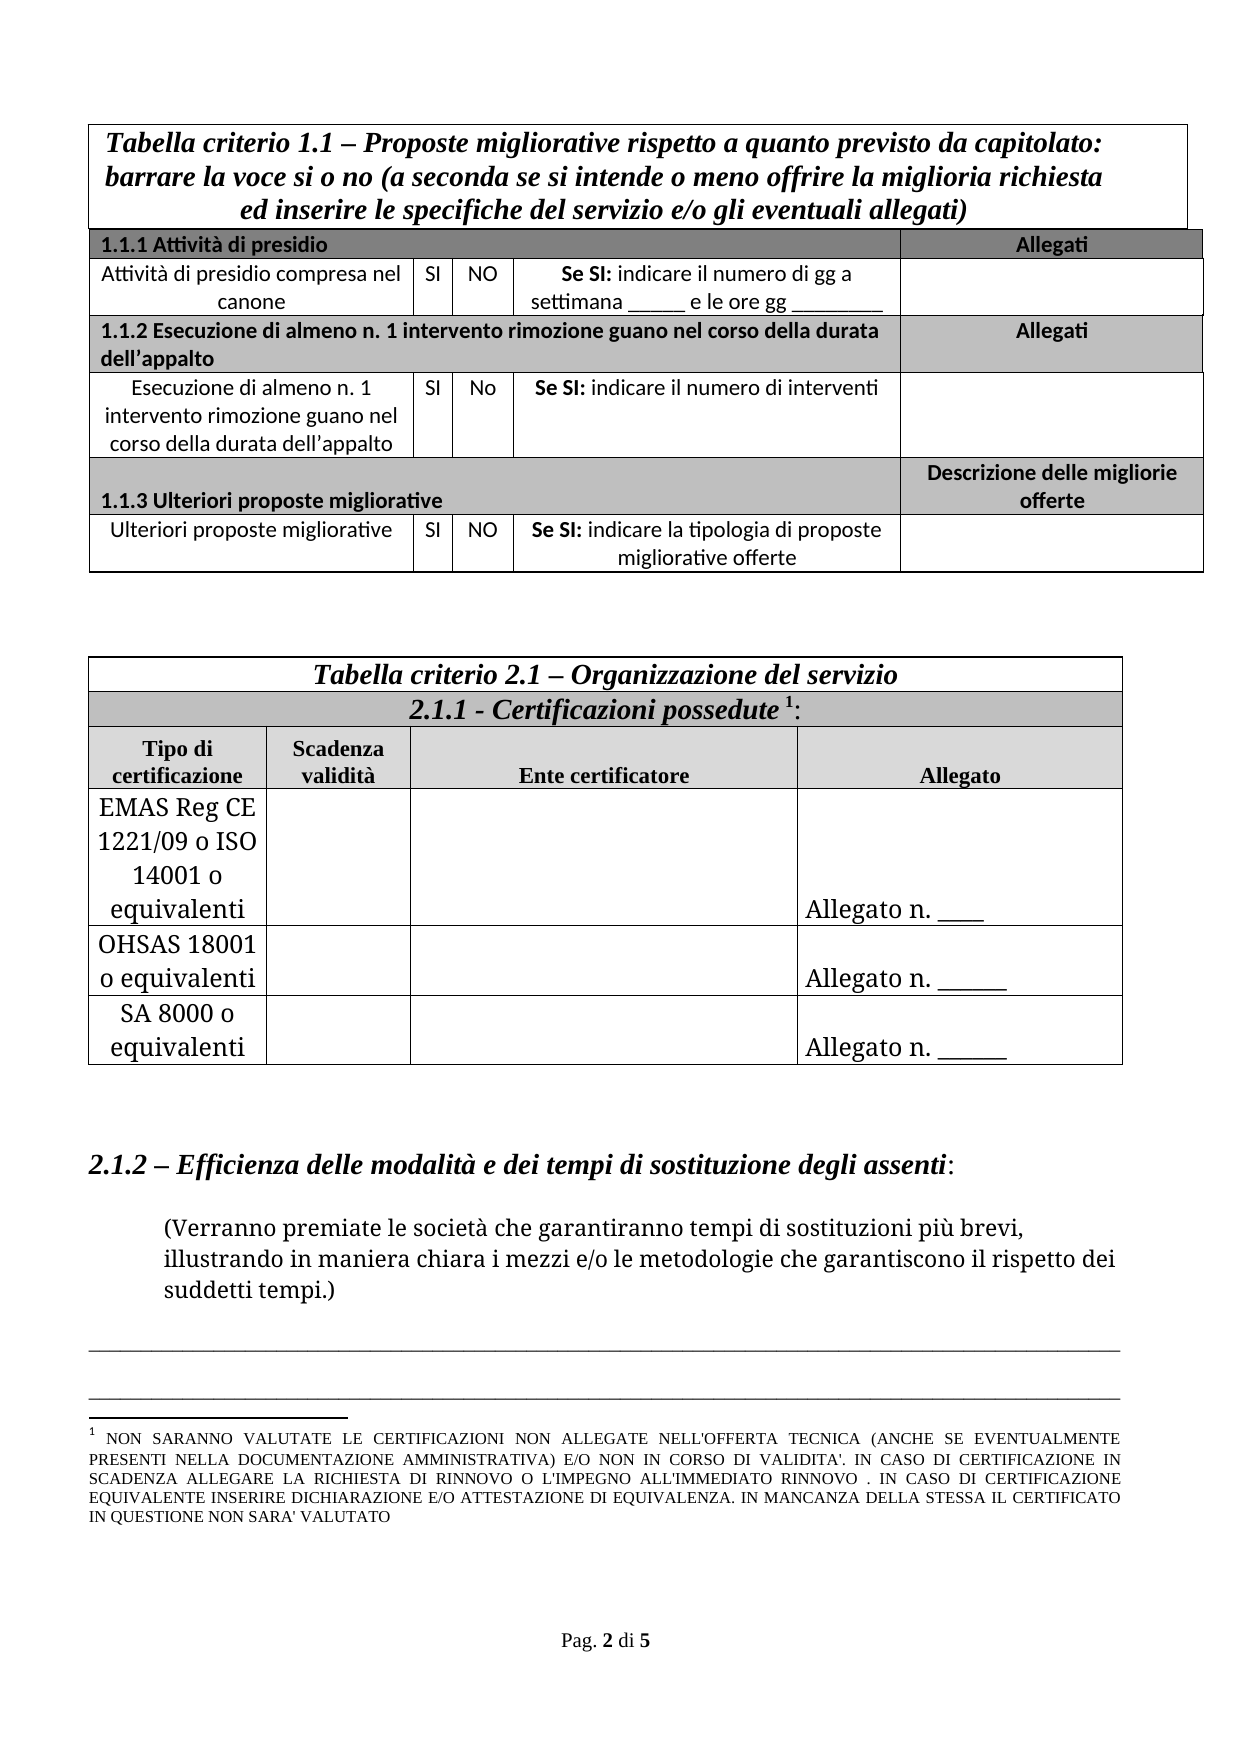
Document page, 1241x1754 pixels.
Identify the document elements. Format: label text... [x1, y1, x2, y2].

table_cell Allegato n. ______ [798, 996, 1122, 1064]
table_cell SI [414, 373, 452, 457]
table_cell Se SI: indicare la tipologia di proposte migliorative offerte [514, 515, 900, 571]
table_cell SI [414, 515, 452, 571]
table_cell Ente certificatore [411, 727, 797, 788]
table_cell Se SI: indicare il numero di gg a settimana _____ e le ore gg ________ [514, 259, 900, 315]
table_cell [901, 259, 1203, 315]
table_cell NO [453, 515, 513, 571]
table_cell EMAS Reg CE 1221/09 o ISO 14001 o equivalenti [89, 789, 266, 925]
table_cell Allegato n. ____ [798, 789, 1122, 925]
table_cell Descrizione delle migliorie offerte [901, 458, 1203, 514]
list 2.1.2 – Efficienza delle modalità e dei tempi di sostituzione degli assenti: [89, 1147, 1122, 1181]
table_header 1.1.1 Attività di presidio [90, 230, 900, 258]
table_cell Allegato n. ______ [798, 926, 1122, 994]
table_cell Tipo di certificazione [89, 727, 266, 788]
table_cell [267, 789, 410, 925]
table_cell [411, 789, 797, 925]
table_cell NO [453, 259, 513, 315]
table_cell Ulteriori proposte migliorative [90, 515, 413, 571]
table_cell Allegato [798, 727, 1122, 788]
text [89, 1330, 1122, 1354]
table_cell [901, 515, 1203, 571]
list (Verranno premiate le società che garantiranno tempi di sostituzioni più brevi, illustrando in maniera chiara i mezzi e/o le metodologie che garantiscono il rispetto dei suddetti tempi.) [164, 1212, 1122, 1306]
table_cell [267, 926, 410, 994]
table_header Allegati [901, 230, 1202, 258]
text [89, 1378, 1122, 1402]
table_cell SI [414, 259, 452, 315]
table_cell Se SI: indicare il numero di interventi [514, 373, 900, 457]
table_cell No [453, 373, 513, 457]
table_cell 2.1.1 - Certificazioni possedute : [89, 692, 1122, 726]
table_cell 1.1.3 Ulteriori proposte migliorative [90, 458, 900, 514]
table_cell Esecuzione di almeno n. 1 intervento rimozione guano nel corso della durata dell’appalto [90, 373, 413, 457]
table_cell Attività di presidio compresa nel canone [90, 259, 413, 315]
table_cell OHSAS 18001 o equivalenti [89, 926, 266, 994]
table_cell SA 8000 o equivalenti [89, 996, 266, 1064]
table_cell 1.1.2 Esecuzione di almeno n. 1 intervento rimozione guano nel corso della durata dell’appalto [90, 316, 900, 372]
table_cell Scadenza validità [267, 727, 410, 788]
text Tabella criterio 1.1 – Proposte migliorative rispetto a quanto previsto da capitolato: barrare la voce si o no (a seconda se si intende o meno offrire la miglioria richiesta ed inserire le specifiche del servizio e/o gli eventuali allegati) [89, 125, 1187, 228]
table_cell [901, 373, 1203, 457]
table_cell Allegati [901, 316, 1202, 372]
table_cell [411, 926, 797, 994]
table_cell [411, 996, 797, 1064]
table_header Tabella criterio 2.1 – Organizzazione del servizio [89, 658, 1122, 691]
table_cell [267, 996, 410, 1064]
